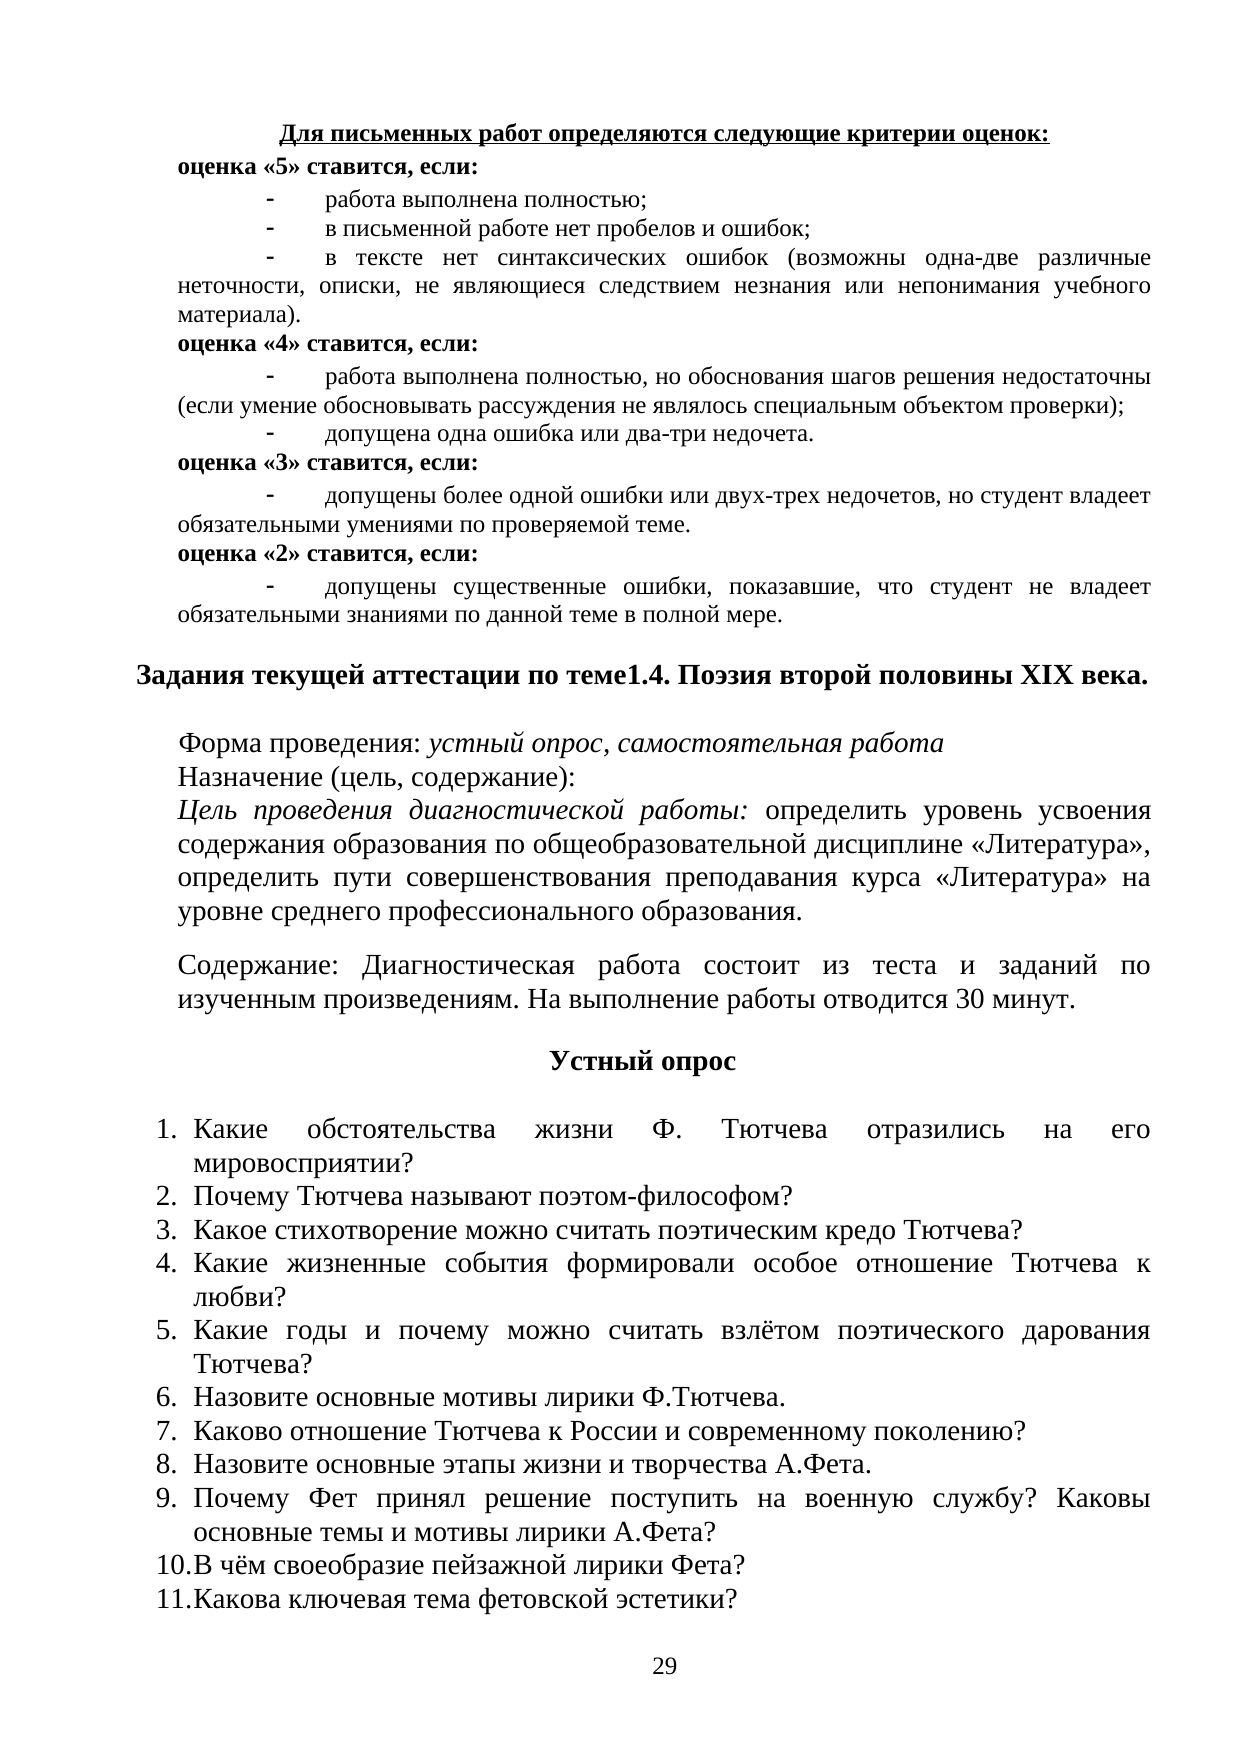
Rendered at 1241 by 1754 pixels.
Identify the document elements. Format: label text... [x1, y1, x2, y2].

list Почему Тютчева называют поэтом-философом? [156, 1178, 1152, 1212]
list допущена одна ошибка или два-три недочета. [177, 418, 1152, 447]
text оценка «5» ставится, если: [177, 151, 1152, 180]
text Форма проведения: устный опрос, самостоятельная работа [178, 725, 1152, 759]
list В чём своеобразие пейзажной лирики Фета? [156, 1547, 1152, 1581]
list в письменной работе нет пробелов и ошибок; [177, 213, 1152, 242]
list Какое стихотворение можно считать поэтическим кредо Тютчева? [156, 1212, 1152, 1245]
text Для письменных работ определяются следующие критерии оценок: [177, 118, 1152, 147]
list Какие годы и почему можно считать взлётом поэтического дарования Тютчева? [156, 1312, 1152, 1379]
text Устный опрос [133, 1043, 1152, 1077]
text Задания текущей аттестации по теме1.4. Поэзия второй половины XIX века. [133, 657, 1152, 691]
list Каково отношение Тютчева к России и современному поколению? [156, 1413, 1152, 1447]
text Назначение (цель, содержание): [177, 759, 1152, 792]
text Содержание: Диагностическая работа состоит из теста и заданий по изученным произведениям. На выполнение работы отводится 30 минут. [177, 947, 1152, 1014]
list Какие обстоятельства жизни Ф. Тютчева отразились на его мировосприятии? [156, 1111, 1152, 1178]
list допущены существенные ошибки, показавшие, что студент не владеет обязательными знаниями по данной теме в полной мере. [177, 571, 1152, 628]
text оценка «3» ставится, если: [177, 447, 1152, 476]
list работа выполнена полностью, но обоснования шагов решения недостаточны (если умение обосновывать рассуждения не являлось специальным объектом проверки); [177, 361, 1152, 418]
list Назовите основные мотивы лирики Ф.Тютчева. [156, 1379, 1152, 1413]
list работа выполнена полностью; [177, 184, 1152, 213]
list Какие жизненные события формировали особое отношение Тютчева к любви? [156, 1245, 1152, 1312]
list допущены более одной ошибки или двух-трех недочетов, но студент владеет обязательными умениями по проверяемой теме. [177, 480, 1152, 538]
list Какова ключевая тема фетовской эстетики? [156, 1581, 1152, 1614]
text оценка «4» ставится, если: [177, 328, 1152, 357]
list Почему Фет принял решение поступить на военную службу? Каковы основные темы и мотивы лирики А.Фета? [156, 1480, 1152, 1547]
text Цель проведения диагностической работы: определить уровень усвоения содержания образования по общеобразовательной дисциплине «Литература», определить пути совершенствования преподавания курса «Литература» на уровне среднего профессионального образования. [177, 792, 1152, 926]
list в тексте нет синтаксических ошибок (возможны одна-две различные неточности, описки, не являющиеся следствием незнания или непонимания учебного материала). [177, 242, 1152, 328]
list Назовите основные этапы жизни и творчества А.Фета. [156, 1447, 1152, 1480]
text оценка «2» ставится, если: [177, 538, 1152, 566]
